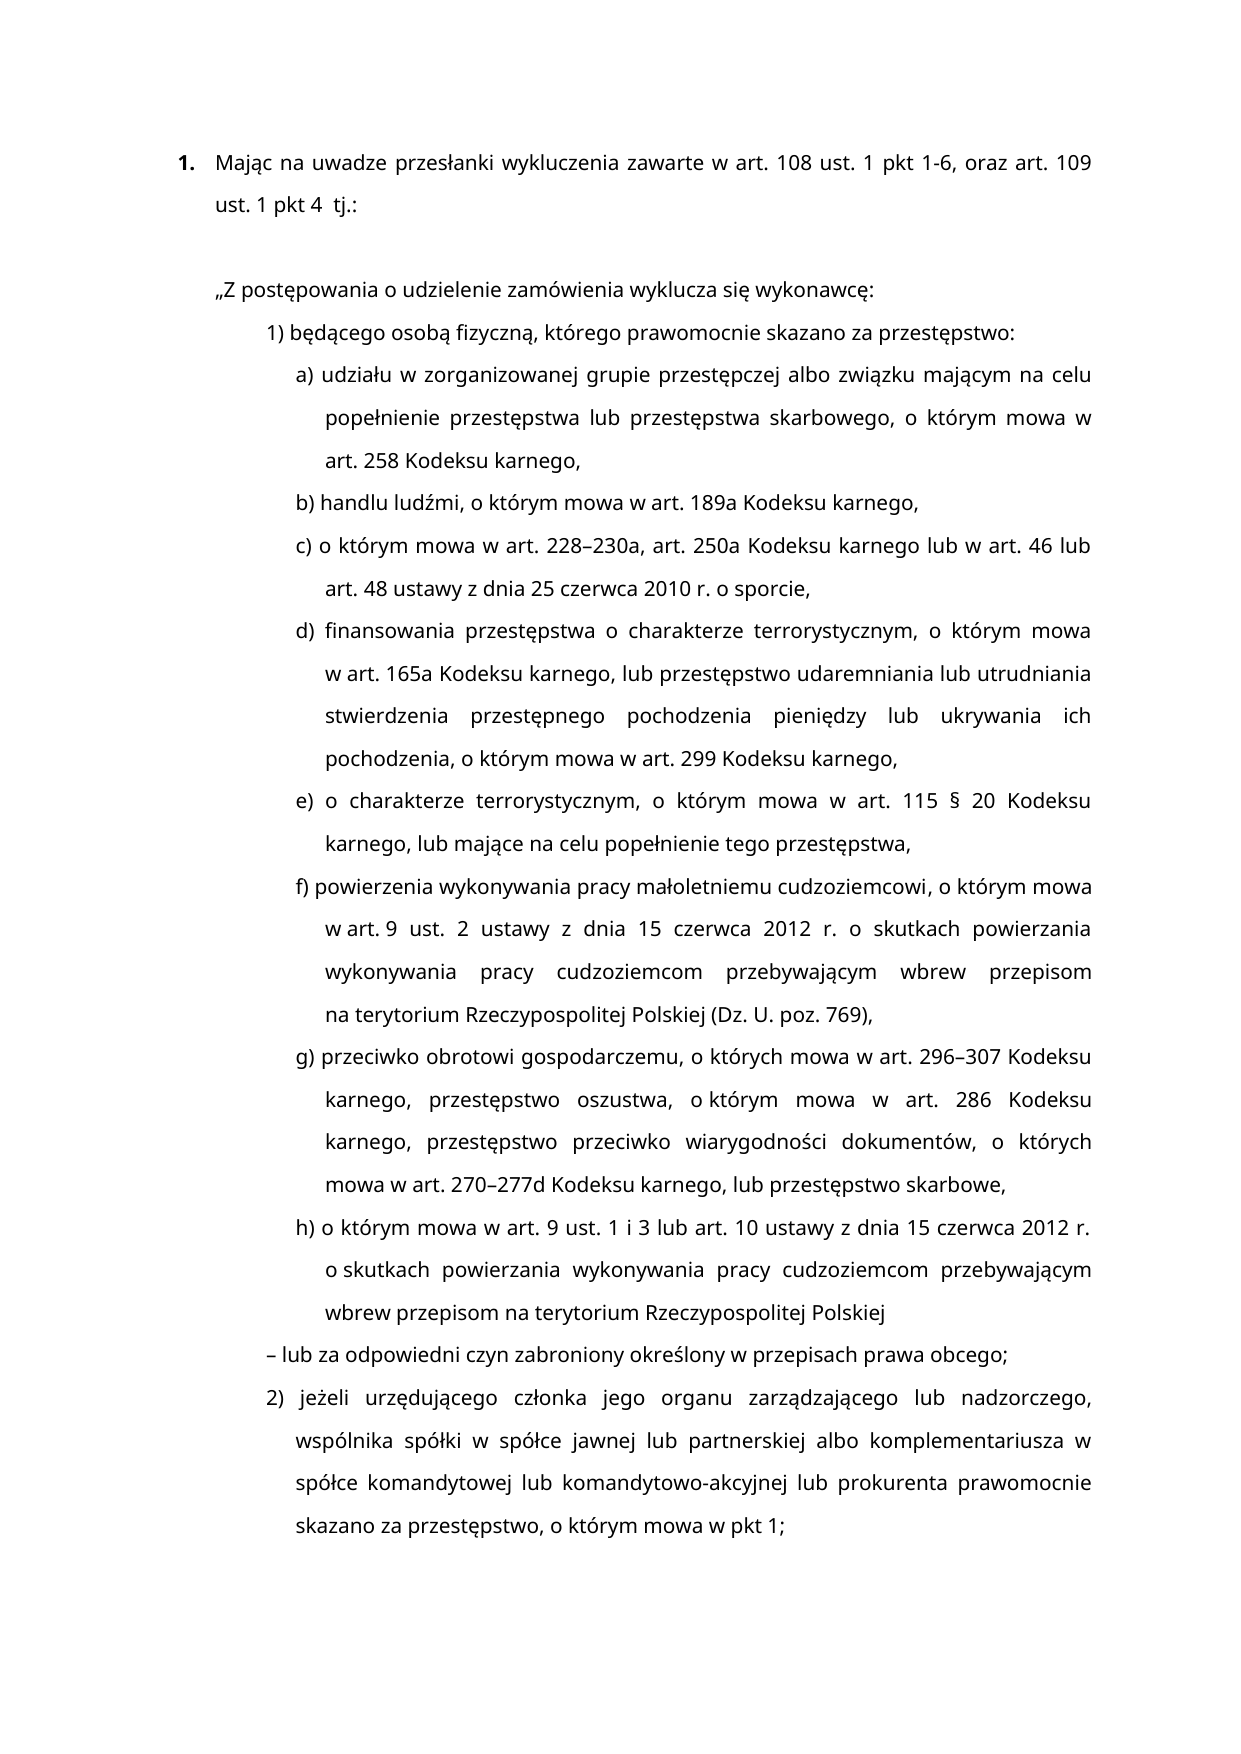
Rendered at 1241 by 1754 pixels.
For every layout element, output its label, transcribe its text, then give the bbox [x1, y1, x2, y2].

text a) udziału w zorganizowanej grupie przestępczej albo związku mającym na celu popełnienie przestępstwa lub przestępstwa skarbowego, o którym mowa w art. 258 Kodeksu karnego, [295, 361, 1093, 474]
text d) finansowania przestępstwa o charakterze terrorystycznym, o którym mowa w art. 165a Kodeksu karnego, lub przestępstwo udaremniania lub utrudniania stwierdzenia przestępnego pochodzenia pieniędzy lub ukrywania ich pochodzenia, o którym mowa w art. 299 Kodeksu karnego, [295, 616, 1093, 772]
text „Z postępowania o udzielenie zamówienia wyklucza się wykonawcę: [215, 275, 1093, 304]
text 2) jeżeli urzędującego członka jego organu zarządzającego lub nadzorczego, wspólnika spółki w spółce jawnej lub partnerskiej albo komplementariusza w spółce komandytowej lub komandytowo-akcyjnej lub prokurenta prawomocnie skazano za przestępstwo, o którym mowa w pkt 1; [266, 1383, 1093, 1539]
text g) przeciwko obrotowi gospodarczemu, o których mowa w art. 296–307 Kodeksu karnego, przestępstwo oszustwa, o którym mowa w art. 286 Kodeksu karnego, przestępstwo przeciwko wiarygodności dokumentów, o których mowa w art. 270–277d Kodeksu karnego, lub przestępstwo skarbowe, [295, 1042, 1093, 1198]
text h) o którym mowa w art. 9 ust. 1 i 3 lub art. 10 ustawy z dnia 15 czerwca 2012 r. o skutkach powierzania wykonywania pracy cudzoziemcom przebywającym wbrew przepisom na terytorium Rzeczypospolitej Polskiej [295, 1213, 1093, 1326]
text f) powierzenia wykonywania pracy małoletniemu cudzoziemcowi, o którym mowa w art. 9 ust. 2 ustawy z dnia 15 czerwca 2012 r. o skutkach powierzania wykonywania pracy cudzoziemcom przebywającym wbrew przepisom na terytorium Rzeczypospolitej Polskiej (Dz. U. poz. 769), [295, 872, 1093, 1028]
text 1) będącego osobą fizyczną, którego prawomocnie skazano za przestępstwo: [266, 318, 1093, 346]
text – lub za odpowiedni czyn zabroniony określony w przepisach prawa obcego; [266, 1341, 1093, 1369]
text b) handlu ludźmi, o którym mowa w art. 189a Kodeksu karnego, [295, 488, 1093, 517]
text c) o którym mowa w art. 228–230a, art. 250a Kodeksu karnego lub w art. 46 lub art. 48 ustawy z dnia 25 czerwca 2010 r. o sporcie, [295, 531, 1093, 602]
list Mając na uwadze przesłanki wykluczenia zawarte w art. 108 ust. 1 pkt 1-6, oraz art. 109 ust. 1 pkt 4 tj.: [177, 148, 1093, 219]
text e) o charakterze terrorystycznym, o którym mowa w art. 115 § 20 Kodeksu karnego, lub mające na celu popełnienie tego przestępstwa, [295, 787, 1093, 858]
